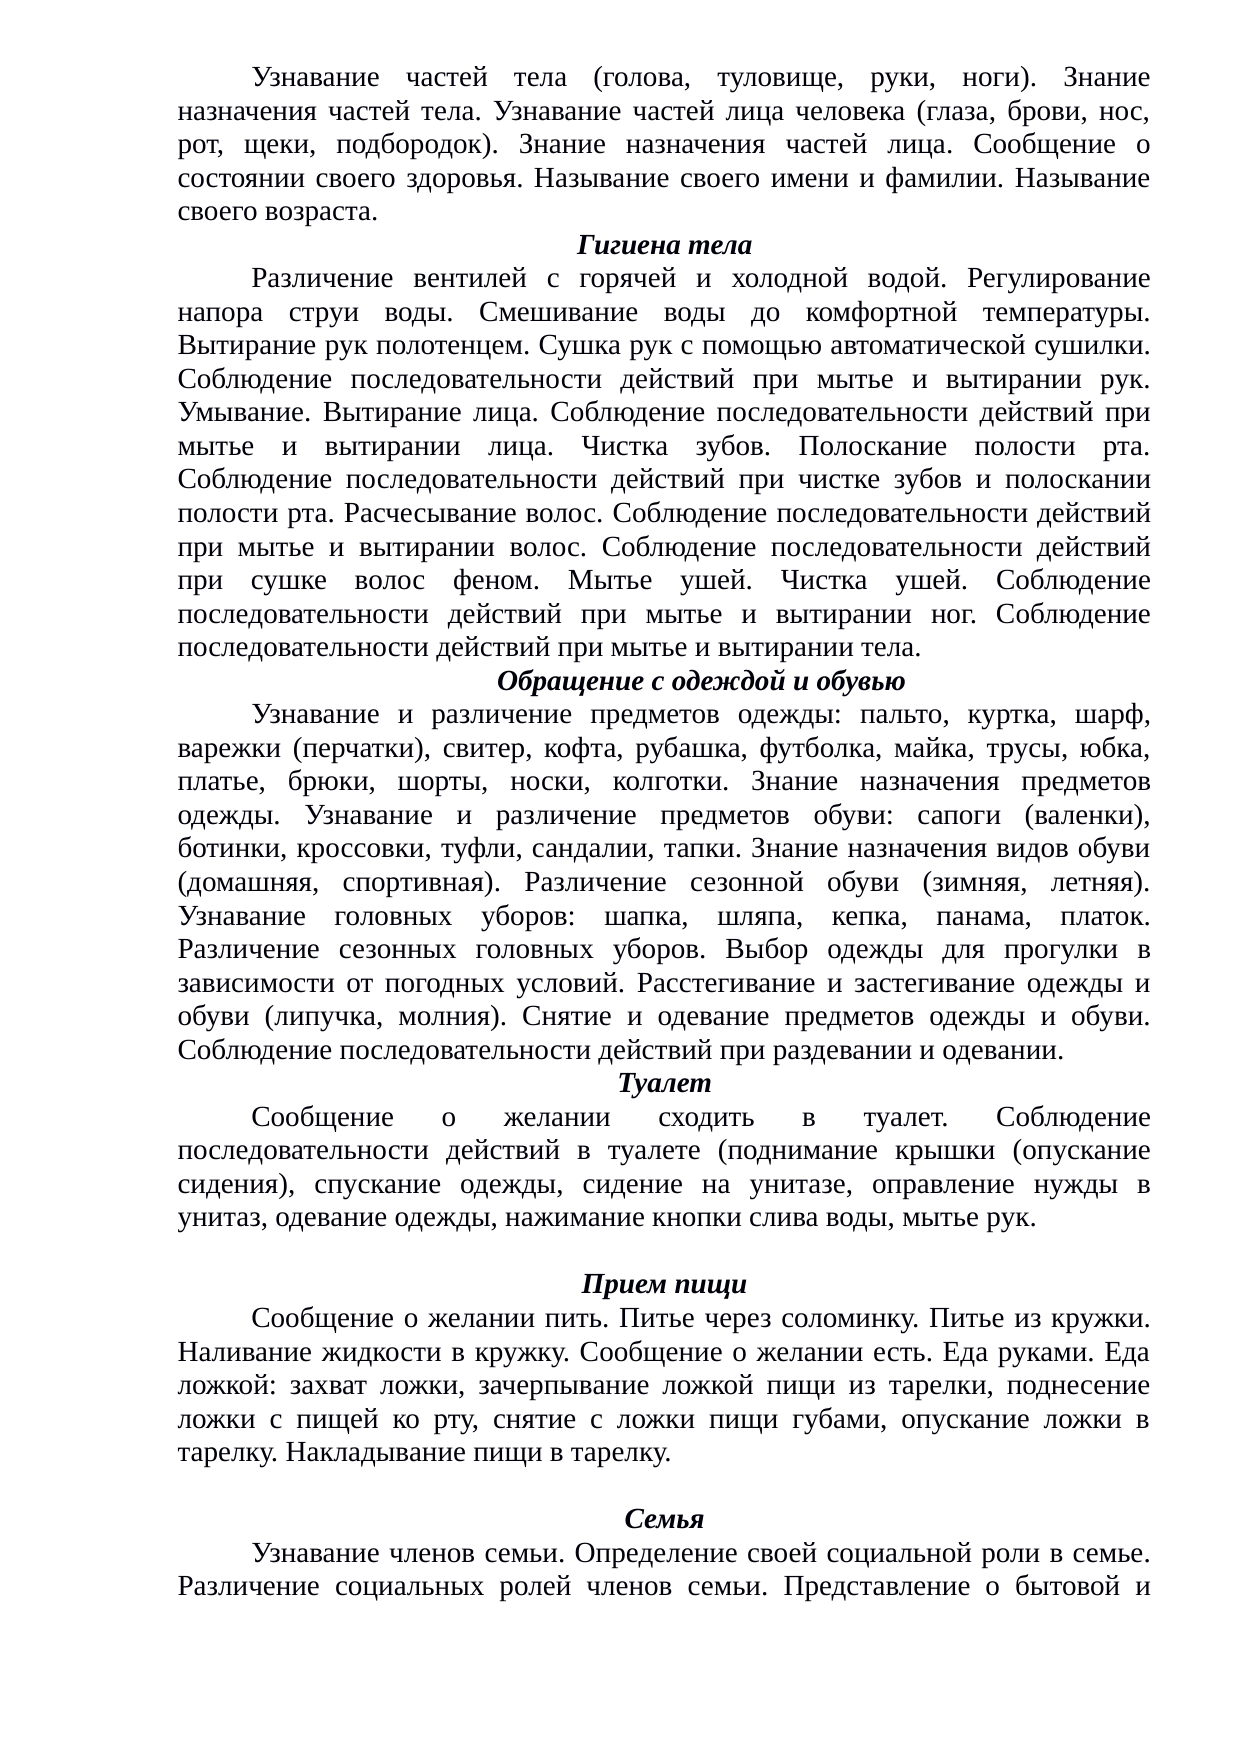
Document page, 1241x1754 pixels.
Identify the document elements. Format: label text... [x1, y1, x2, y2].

text Сообщение о желании сходить в туалет. Соблюдение последовательности действий в туалете (поднимание крышки (опускание сидения), спускание одежды, сидение на унитазе, оправление нужды в унитаз, одевание одежды, нажимание кнопки слива воды, мытье рук. [177, 1099, 1152, 1233]
text Гигиена тела [177, 227, 1152, 260]
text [177, 1535, 1152, 1602]
text Узнавание частей тела (голова, туловище, руки, ноги). Знание назначения частей тела. Узнавание частей лица человека (глаза, брови, нос, рот, щеки, подбородок). Знание назначения частей лица. Сообщение о состоянии своего здоровья. Называние своего имени и фамилии. Называние своего возраста. [177, 59, 1152, 227]
text Семья [177, 1501, 1152, 1535]
text Сообщение о желании пить. Питье через соломинку. Питье из кружки. Наливание жидкости в кружку. Сообщение о желании есть. Еда руками. Еда ложкой: захват ложки, зачерпывание ложкой пищи из тарелки, поднесение ложки с пищей ко рту, снятие с ложки пищи губами, опускание ложки в тарелку. Накладывание пищи в тарелку. [177, 1300, 1152, 1468]
text Обращение с одеждой и обувью [177, 663, 1152, 696]
text Узнавание и различение предметов одежды: пальто, куртка, шарф, варежки (перчатки), свитер, кофта, рубашка, футболка, майка, трусы, юбка, платье, брюки, шорты, носки, колготки. Знание назначения предметов одежды. Узнавание и различение предметов обуви: сапоги (валенки), ботинки, кроссовки, туфли, сандалии, тапки. Знание назначения видов обуви (домашняя, спортивная). Различение сезонной обуви (зимняя, летняя). Узнавание головных уборов: шапка, шляпа, кепка, панама, платок. Различение сезонных головных уборов. Выбор одежды для прогулки в зависимости от погодных условий. Расстегивание и застегивание одежды и обуви (липучка, молния). Снятие и одевание предметов одежды и обуви. Соблюдение последовательности действий при раздевании и одевании. [177, 696, 1152, 1065]
text Туалет [177, 1065, 1152, 1099]
text Различение вентилей с горячей и холодной водой. Регулирование напора струи воды. Смешивание воды до комфортной температуры. Вытирание рук полотенцем. Сушка рук с помощью автоматической сушилки. Соблюдение последовательности действий при мытье и вытирании рук. Умывание. Вытирание лица. Соблюдение последовательности действий при мытье и вытирании лица. Чистка зубов. Полоскание полости рта. Соблюдение последовательности действий при чистке зубов и полоскании полости рта. Расчесывание волос. Соблюдение последовательности действий при мытье и вытирании волос. Соблюдение последовательности действий при сушке волос феном. Мытье ушей. Чистка ушей. Соблюдение последовательности действий при мытье и вытирании ног. Соблюдение последовательности действий при мытье и вытирании тела. [177, 260, 1152, 663]
text Прием пищи [177, 1267, 1152, 1300]
